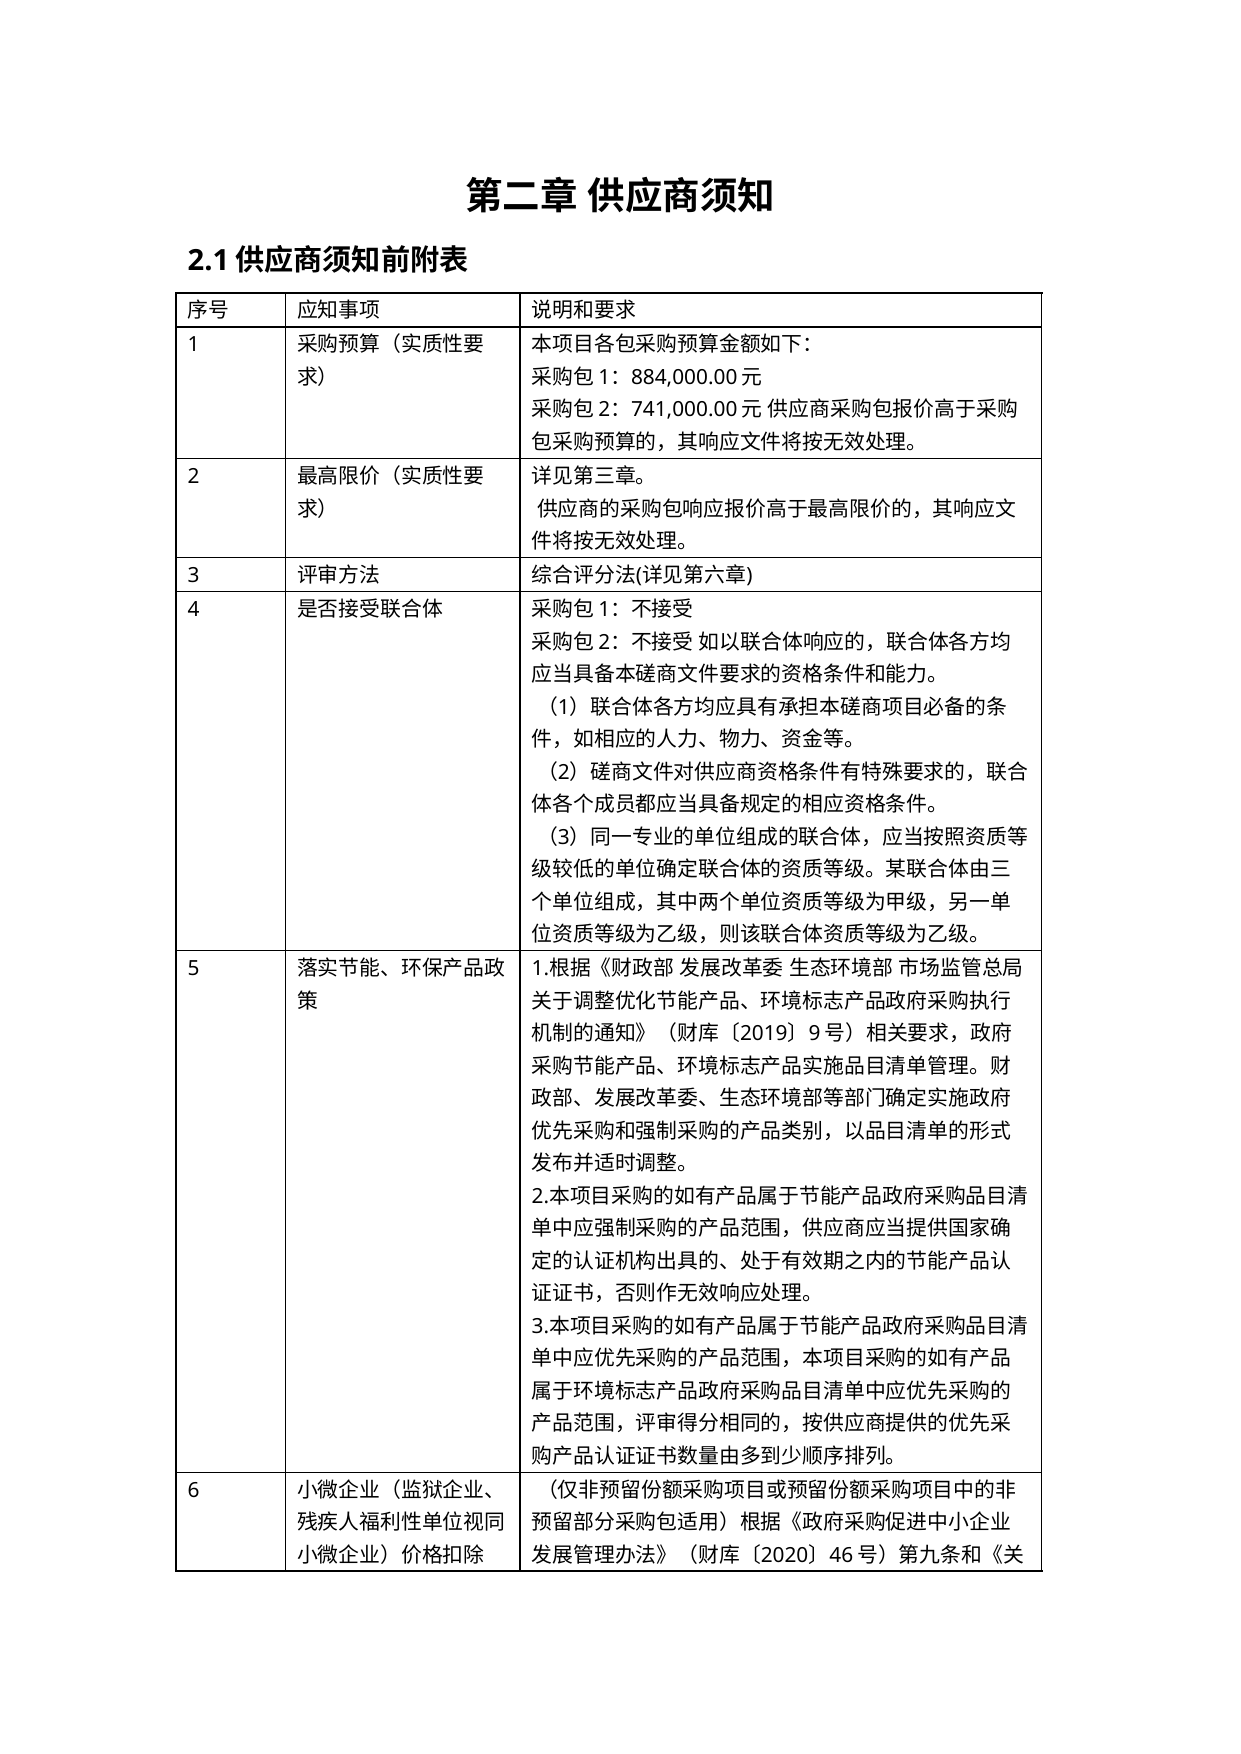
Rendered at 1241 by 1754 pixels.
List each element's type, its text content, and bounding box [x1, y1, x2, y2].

table_header 序号 [177, 294, 285, 326]
table_cell 1 [177, 328, 285, 458]
text 第二章 供应商须知 [187, 162, 1053, 227]
table_cell 6 [177, 1473, 285, 1570]
table_cell 采购包1：不接受 采购包2：不接受 如以联合体响应的，联合体各方均应当具备本磋商文件要求的资格条件和能力。 （1）联合体各方均应具有承担本磋商项目必备的条件，如相应的人力、物力、资金等。 （2）磋商文件对供应商资格条件有特殊要求的，联合体各个成员都应当具备规定的相应资格条件。 （3）同一专业的单位组成的联合体，应当按照资质等级较低的单位确定联合体的资质等级。某联合体由三个单位组成，其中两个单位资质等级为甲级，另一单位资质等级为乙级，则该联合体资质等级为乙级。 [521, 592, 1041, 950]
table_cell 4 [177, 592, 285, 950]
table_cell 采购预算（实质性要求） [286, 328, 519, 458]
table_cell 3 [177, 558, 285, 591]
table_cell 详见第三章。 供应商的采购包响应报价高于最高限价的，其响应文件将按无效处理。 [521, 459, 1041, 557]
table_cell 2 [177, 459, 285, 557]
table_cell 综合评分法(详见第六章) [521, 558, 1041, 591]
text 2.1供应商须知前附表 [187, 227, 1053, 292]
table_cell 是否接受联合体 [286, 592, 519, 950]
table_cell 落实节能、环保产品政策 [286, 951, 519, 1471]
table_cell 评审方法 [286, 558, 519, 591]
table_cell 5 [177, 951, 285, 1471]
table_cell 1.根据《财政部 发展改革委 生态环境部 市场监管总局关于调整优化节能产品、环境标志产品政府采购执行机制的通知》（财库〔2019〕9号）相关要求，政府采购节能产品、环境标志产品实施品目清单管理。财政部、发展改革委、生态环境部等部门确定实施政府优先采购和强制采购的产品类别，以品目清单的形式发布并适时调整。 2.本项目采购的如有产品属于节能产品政府采购品目清单中应强制采购的产品范围，供应商应当提供国家确定的认证机构出具的、处于有效期之内的节能产品认证证书，否则作无效响应处理。 3.本项目采购的如有产品属于节能产品政府采购品目清单中应优先采购的产品范围，本项目采购的如有产品属于环境标志产品政府采购品目清单中应优先采购的产品范围，评审得分相同的，按供应商提供的优先采购产品认证证书数量由多到少顺序排列。 [521, 951, 1041, 1471]
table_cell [286, 1473, 519, 1570]
table_header 说明和要求 [521, 294, 1041, 326]
table_cell 最高限价（实质性要求） [286, 459, 519, 557]
table_header 应知事项 [286, 294, 519, 326]
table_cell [521, 1473, 1041, 1570]
table_cell 本项目各包采购预算金额如下： 采购包1：884,000.00元 采购包2：741,000.00元 供应商采购包报价高于采购包采购预算的，其响应文件将按无效处理。 [521, 328, 1041, 458]
